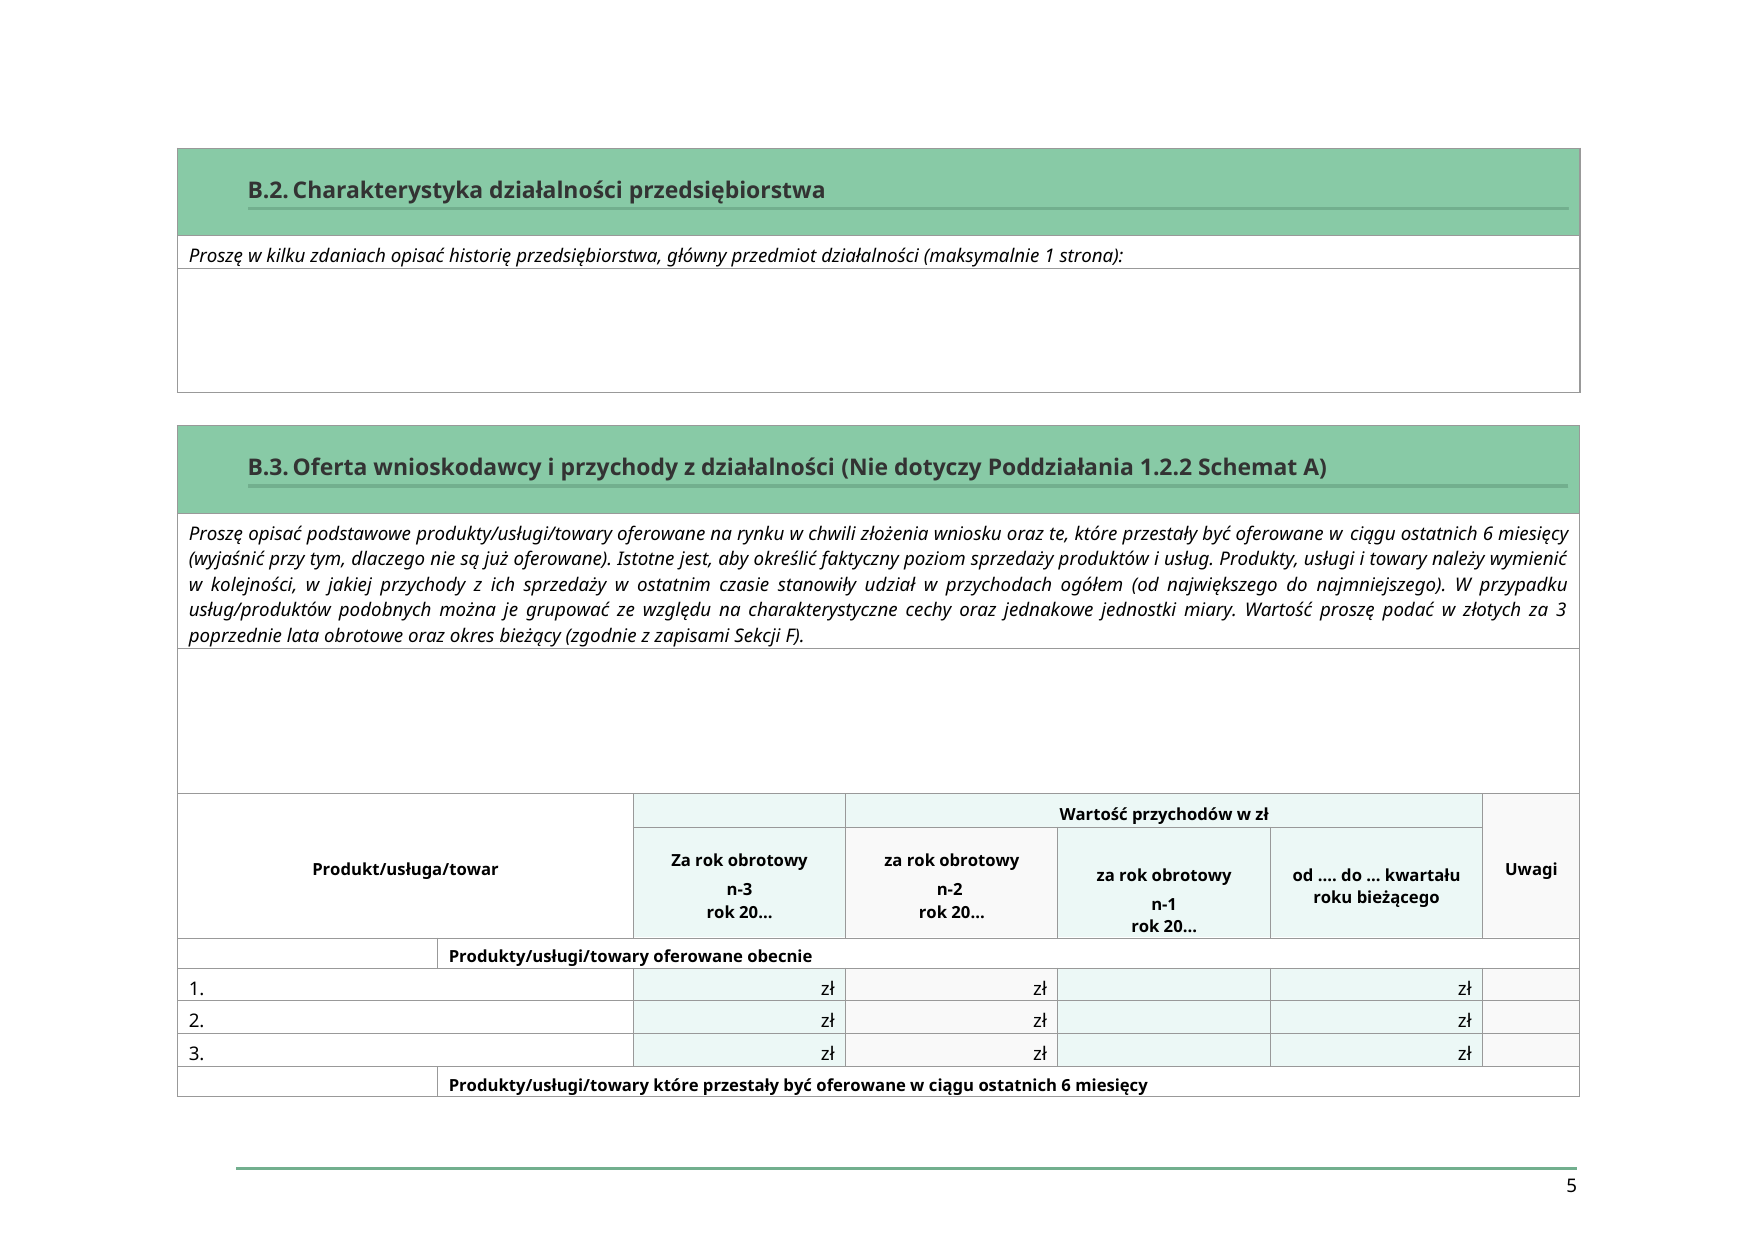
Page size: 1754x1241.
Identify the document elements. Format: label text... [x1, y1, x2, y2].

table_cell zł [634, 969, 845, 1000]
table_cell [634, 794, 845, 827]
table_cell 3. [178, 1034, 633, 1066]
table_cell zł [846, 969, 1057, 1000]
table_cell [178, 269, 1579, 392]
table_cell zł [1271, 969, 1482, 1000]
table_cell zł [634, 1034, 845, 1066]
table_header Charakterystyka działalności przedsiębiorstwa [178, 149, 1579, 235]
table_cell od .... do ... kwartału roku bieżącego [1271, 828, 1482, 937]
table_cell [178, 1067, 437, 1096]
table_cell [1058, 969, 1270, 1000]
table_cell Proszę w kilku zdaniach opisać historię przedsiębiorstwa, główny przedmiot działalności (maksymalnie 1 strona): [178, 236, 1579, 268]
table_cell Wartość przychodów w zł [846, 794, 1482, 827]
table_cell [1483, 1001, 1579, 1033]
table_cell 1. [178, 969, 633, 1000]
table_cell [1483, 969, 1579, 1000]
table_cell Za rok obrotowy n-3 rok 20… [634, 828, 845, 937]
table_cell Produkt/usługa/towar [178, 794, 633, 937]
table_header Oferta wnioskodawcy i przychody z działalności (Nie dotyczy Poddziałania 1.2.2 Schemat A) [178, 426, 1579, 513]
table_cell zł [846, 1034, 1057, 1066]
table_cell Proszę opisać podstawowe produkty/usługi/towary oferowane na rynku w chwili złożenia wniosku oraz te, które przestały być oferowane w ciągu ostatnich 6 miesięcy (wyjaśnić przy tym, dlaczego nie są już oferowane). Istotne jest, aby określić faktyczny poziom sprzedaży produktów i usług. Produkty, usługi i towary należy wymienić w kolejności, w jakiej przychody z ich sprzedaży w ostatnim czasie stanowiły udział w przychodach ogółem (od największego do najmniejszego). W przypadku usług/produktów podobnych można je grupować ze względu na charakterystyczne cechy oraz jednakowe jednostki miary. Wartość proszę podać w złotych za 3 poprzednie lata obrotowe oraz okres bieżący (zgodnie z zapisami Sekcji F). [178, 514, 1579, 647]
table_cell [178, 939, 437, 967]
table_cell [1058, 1001, 1270, 1033]
table_cell Uwagi [1483, 794, 1579, 937]
table_cell [178, 649, 1579, 793]
table_cell za rok obrotowy n-2 rok 20… [846, 828, 1057, 937]
table_cell za rok obrotowy n-1 rok 20… [1058, 828, 1270, 937]
table_cell zł [634, 1001, 845, 1033]
table_cell 2. [178, 1001, 633, 1033]
table_cell Produkty/usługi/towary które przestały być oferowane w ciągu ostatnich 6 miesięcy [438, 1067, 1579, 1096]
table_cell [1058, 1034, 1270, 1066]
table_cell Produkty/usługi/towary oferowane obecnie [438, 939, 1579, 967]
table_cell zł [846, 1001, 1057, 1033]
table_cell zł [1271, 1001, 1482, 1033]
table_cell [1483, 1034, 1579, 1066]
table_cell zł [1271, 1034, 1482, 1066]
